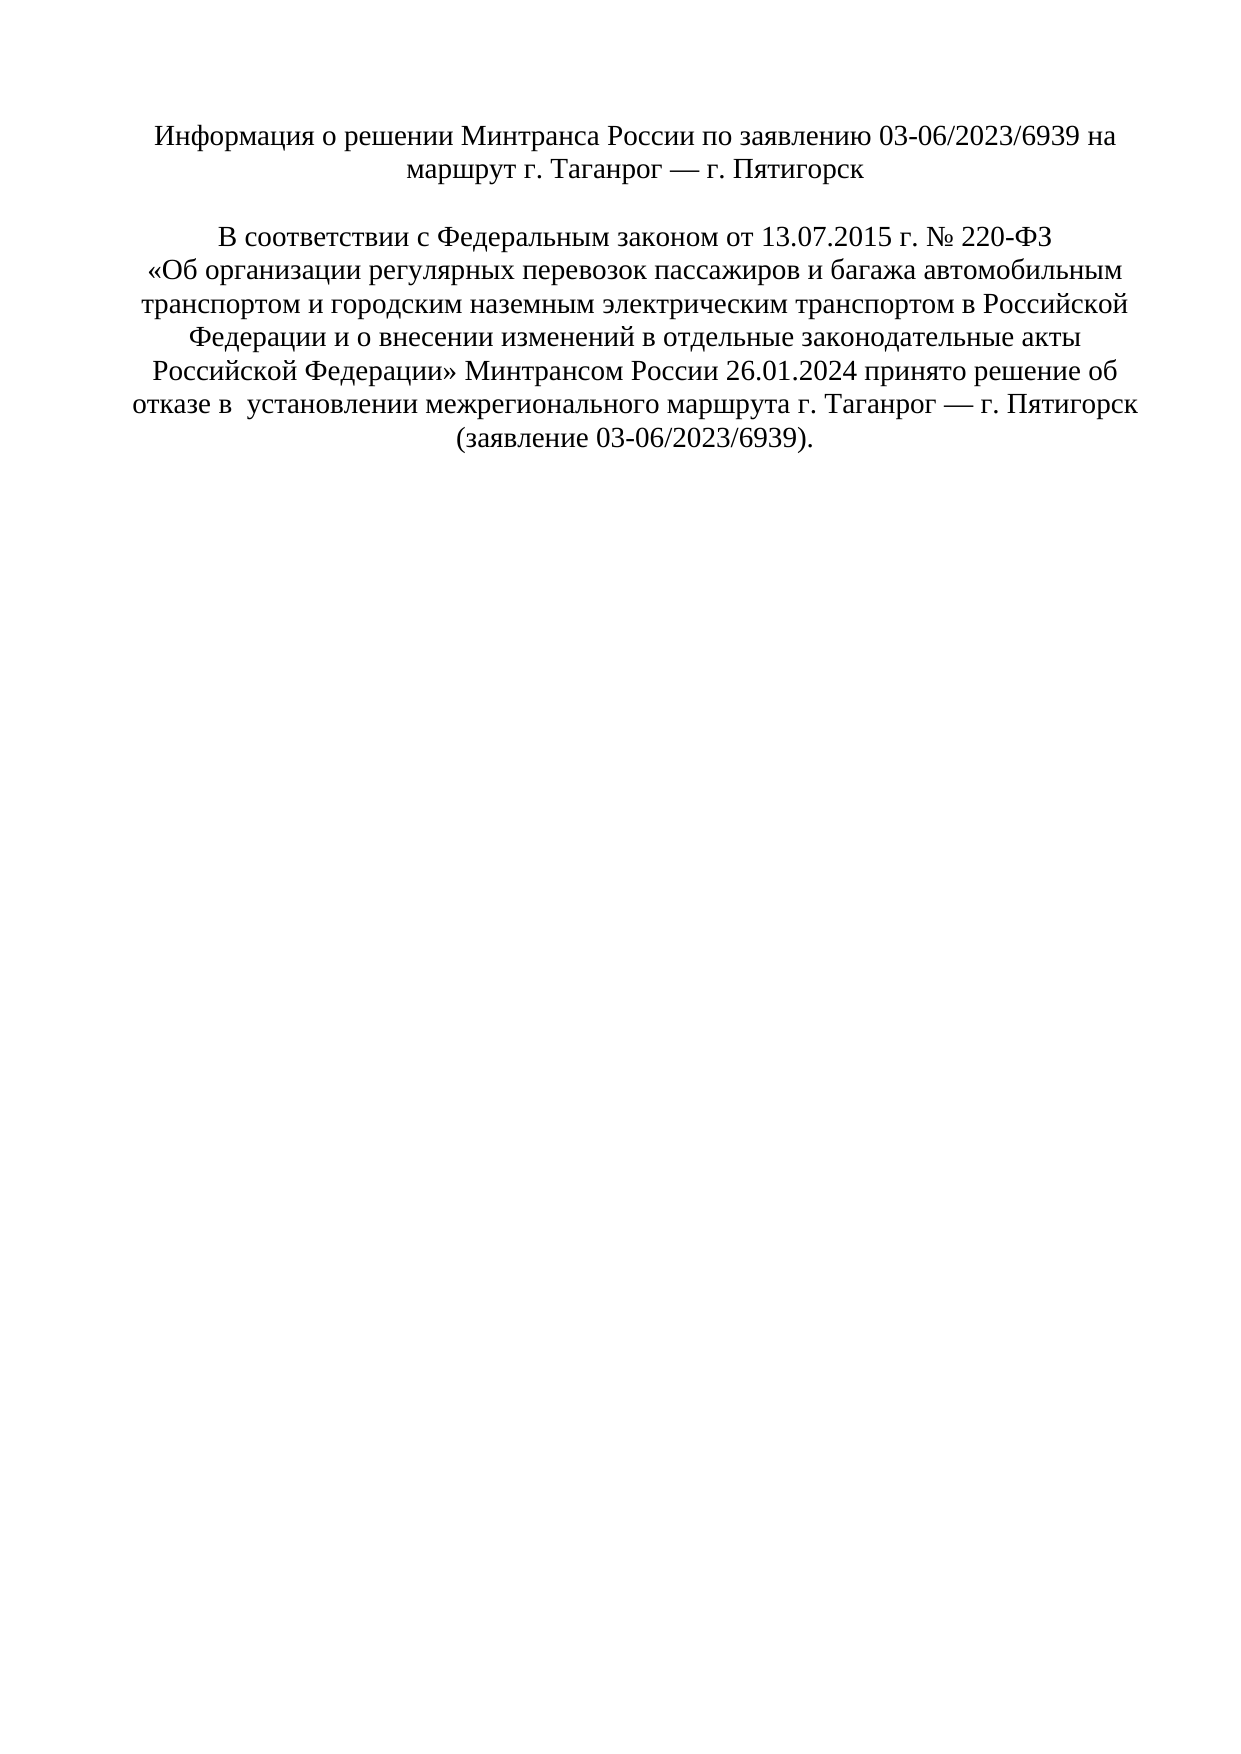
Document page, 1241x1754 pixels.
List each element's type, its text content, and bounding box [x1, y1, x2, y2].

text Информация о решении Минтранса России по заявлению 03-06/2023/6939 на маршрут г. Таганрог — г. Пятигорск [118, 118, 1152, 185]
text В соответствии с Федеральным законом от 13.07.2015 г. № 220-ФЗ «Об организации регулярных перевозок пассажиров и багажа автомобильным транспортом и городским наземным электрическим транспортом в Российской Федерации и о внесении изменений в отдельные законодательные акты Российской Федерации» Минтрансом России 26.01.2024 принято решение об отказе в установлении межрегионального маршрута г. Таганрог — г. Пятигорск (заявление 03-06/2023/6939). [118, 219, 1152, 453]
